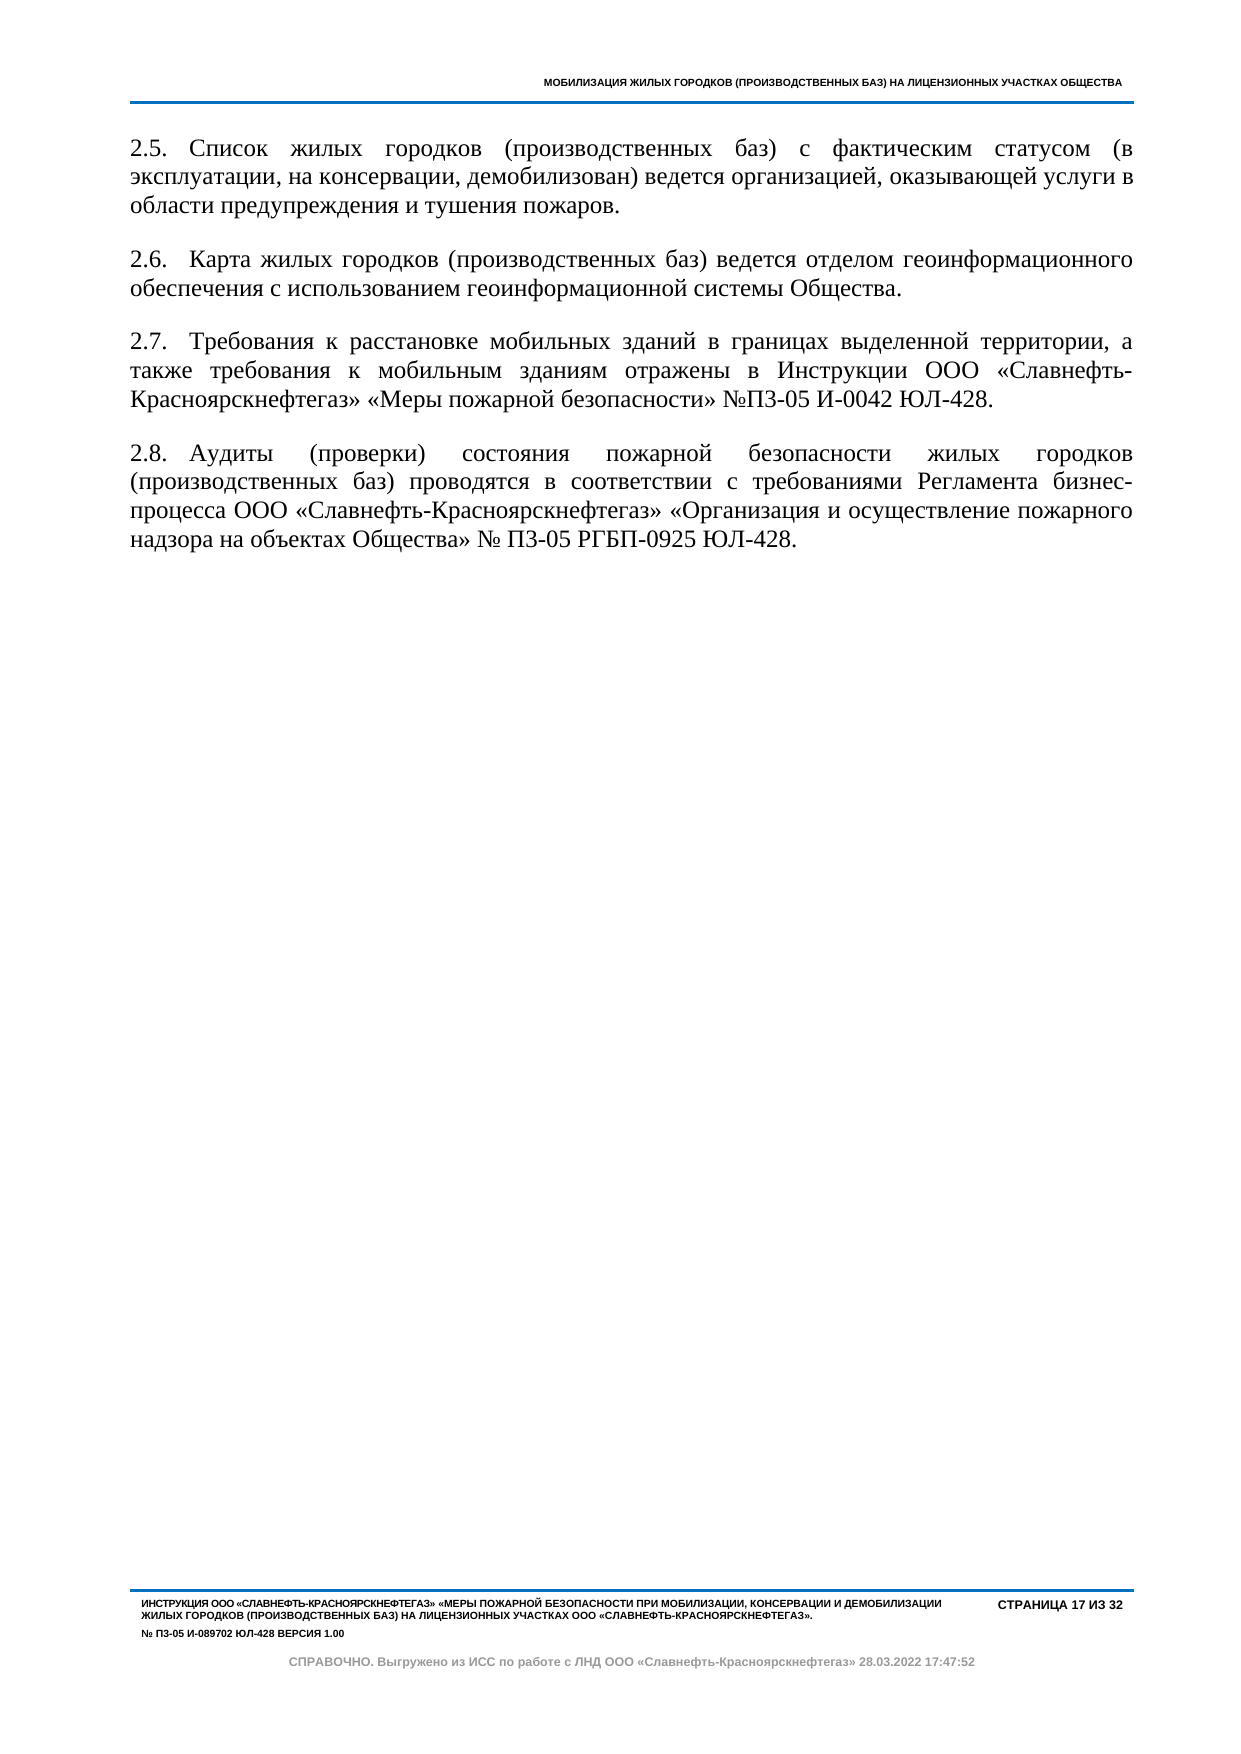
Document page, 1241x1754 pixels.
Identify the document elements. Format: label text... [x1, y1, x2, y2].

list Аудиты (проверки) состояния пожарной безопасности жилых городков (производственных баз) проводятся в соответствии с требованиями Регламента бизнес-процесса ООО «Славнефть-Красноярскнефтегаз» «Организация и осуществление пожарного надзора на объектах Общества» № П3-05 РГБП-0925 ЮЛ-428. [130, 438, 1134, 553]
list Карта жилых городков (производственных баз) ведется отделом геоинформационного обеспечения с использованием геоинформационной системы Общества. [130, 244, 1134, 301]
list Требования к расстановке мобильных зданий в границах выделенной территории, а также требования к мобильным зданиям отражены в Инструкции ООО «Славнефть-Красноярскнефтегаз» «Меры пожарной безопасности» №П3-05 И-0042 ЮЛ-428. [130, 326, 1134, 413]
list Список жилых городков (производственных баз) с фактическим статусом (в эксплуатации, на консервации, демобилизован) ведется организацией, оказывающей услуги в области предупреждения и тушения пожаров. [130, 133, 1134, 219]
